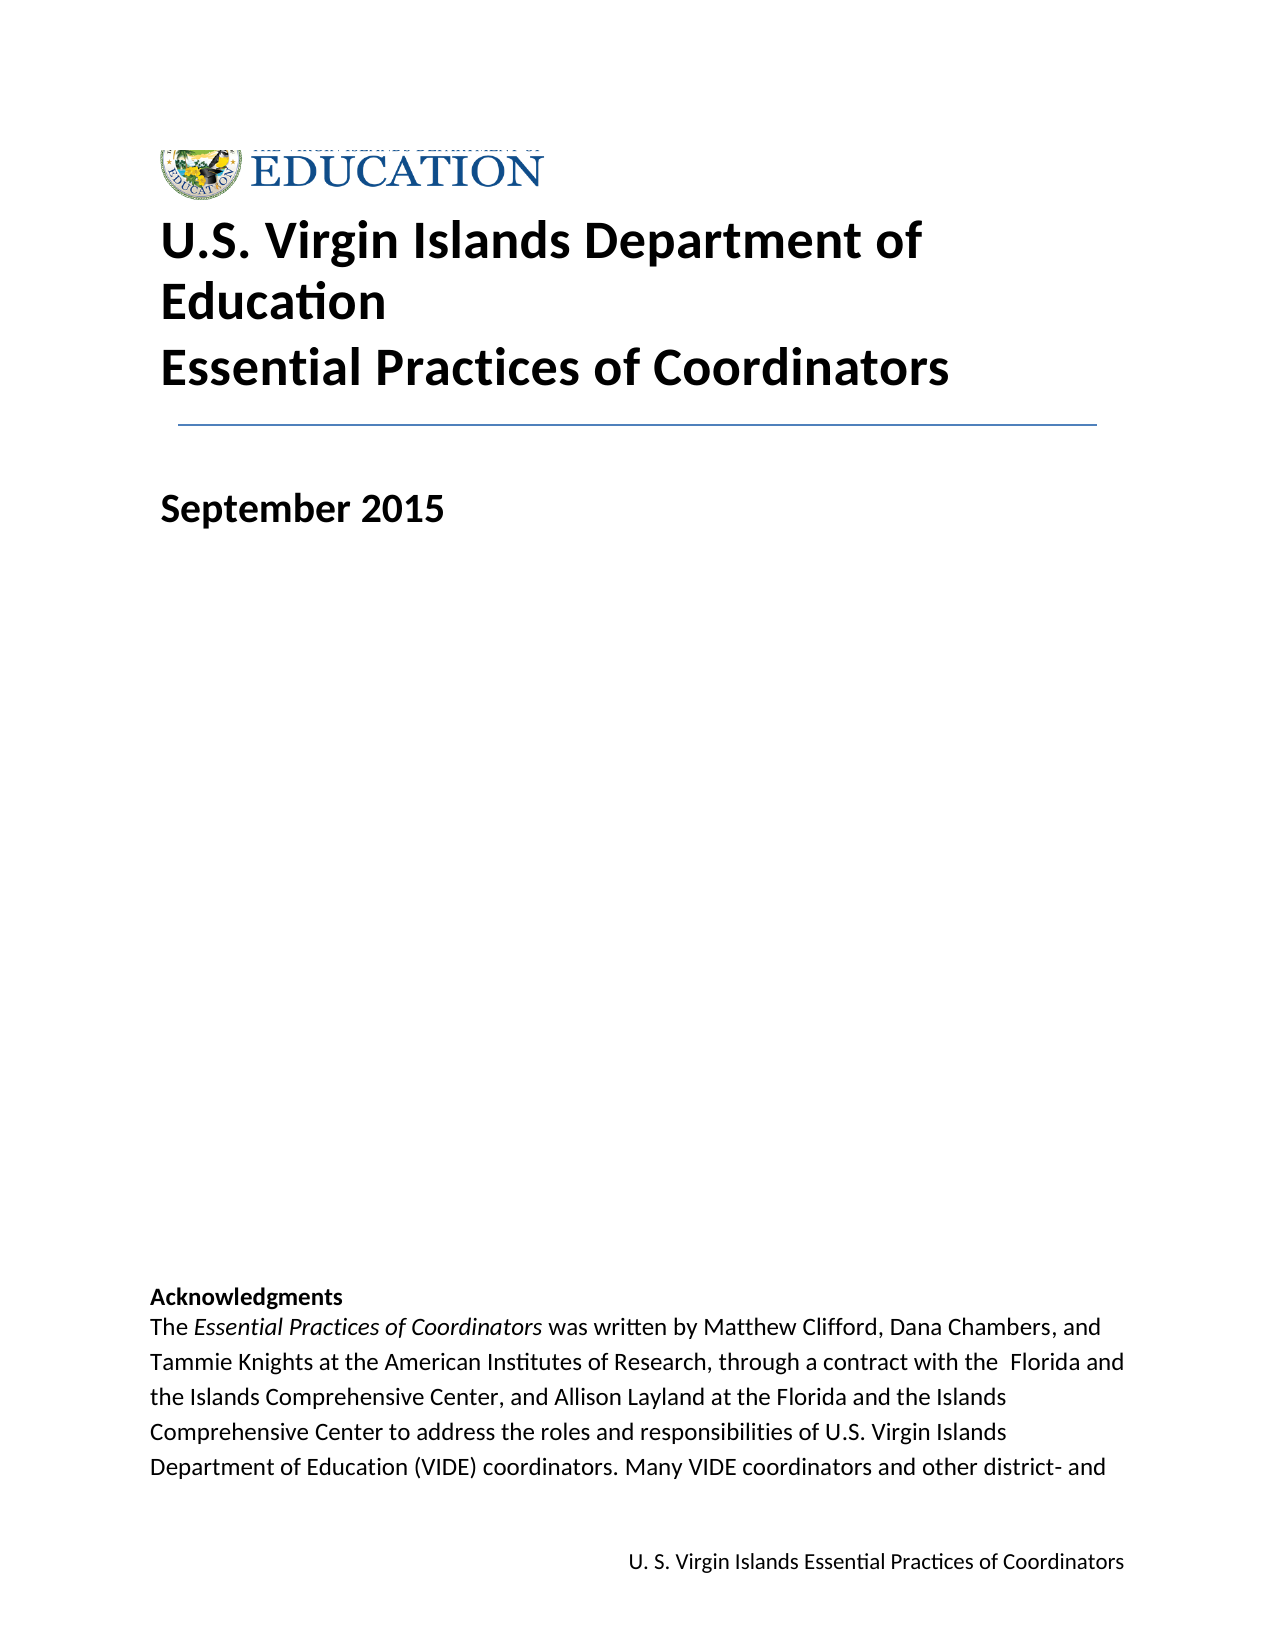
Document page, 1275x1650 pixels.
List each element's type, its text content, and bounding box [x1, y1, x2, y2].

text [150, 1311, 1125, 1482]
picture [160, 150, 548, 200]
text Acknowledgments [150, 1281, 1127, 1311]
text Essential Practices of Coordinators [160, 334, 1127, 399]
text U.S. Virgin Islands Department of Education [160, 211, 1127, 334]
text September 2015 [160, 485, 1127, 533]
